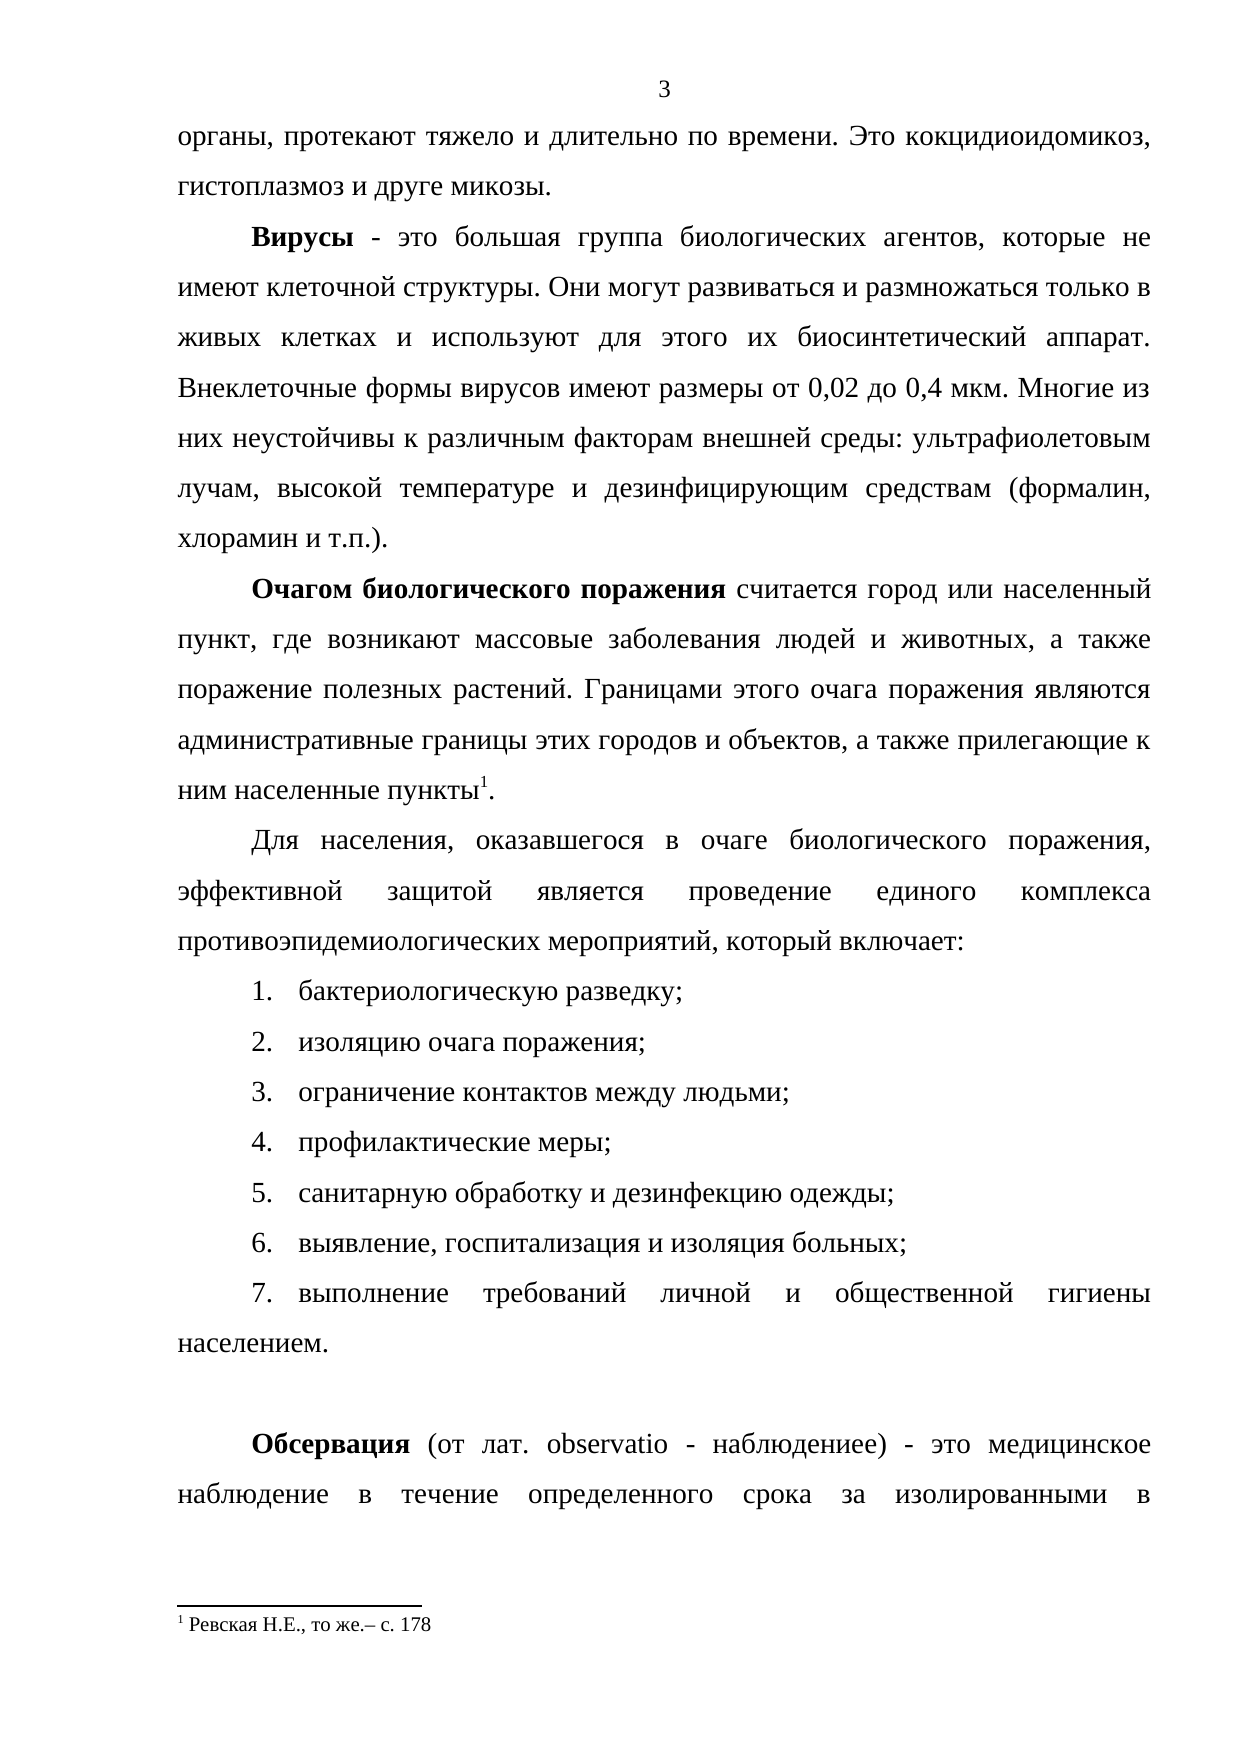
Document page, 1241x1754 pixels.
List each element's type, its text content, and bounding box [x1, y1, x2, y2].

list изоляцию очага поражения; [177, 1024, 1152, 1057]
text Вирусы - это большая группа биологических агентов, которые не имеют клеточной структуры. Они могут развиваться и размножаться только в живых клетках и используют для этого их биосинтетический аппарат. Внеклеточные формы вирусов имеют размеры от 0,02 до 0,4 мкм. Многие из них неустойчивы к различным факторам внешней среды: ультрафиолетовым лучам, высокой температуре и дезинфицирующим средствам (формалин, хлорамин и т.п.). [177, 219, 1152, 554]
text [177, 1426, 1152, 1510]
list ограничение контактов между людьми; [177, 1074, 1152, 1108]
list санитарную обработку и дезинфекцию одежды; [177, 1175, 1152, 1208]
list выявление, госпитализация и изоляция больных; [177, 1225, 1152, 1258]
text Для населения, оказавшегося в очаге биологического поражения, эффективной защитой является проведение единого комплекса противоэпидемиологических мероприятий, который включает: [177, 822, 1152, 957]
list бактериологическую разведку; [177, 973, 1152, 1007]
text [177, 118, 1152, 202]
list профилактические меры; [177, 1124, 1152, 1158]
text Очагом биологического поражения считается город или населенный пункт, где возникают массовые заболевания людей и животных, а также поражение полезных растений. Границами этого очага поражения являются административные границы этих городов и объектов, а также прилегающие к ним населенные пункты. [177, 571, 1152, 806]
list выполнение требований личной и общественной гигиены населением. [177, 1275, 1152, 1359]
